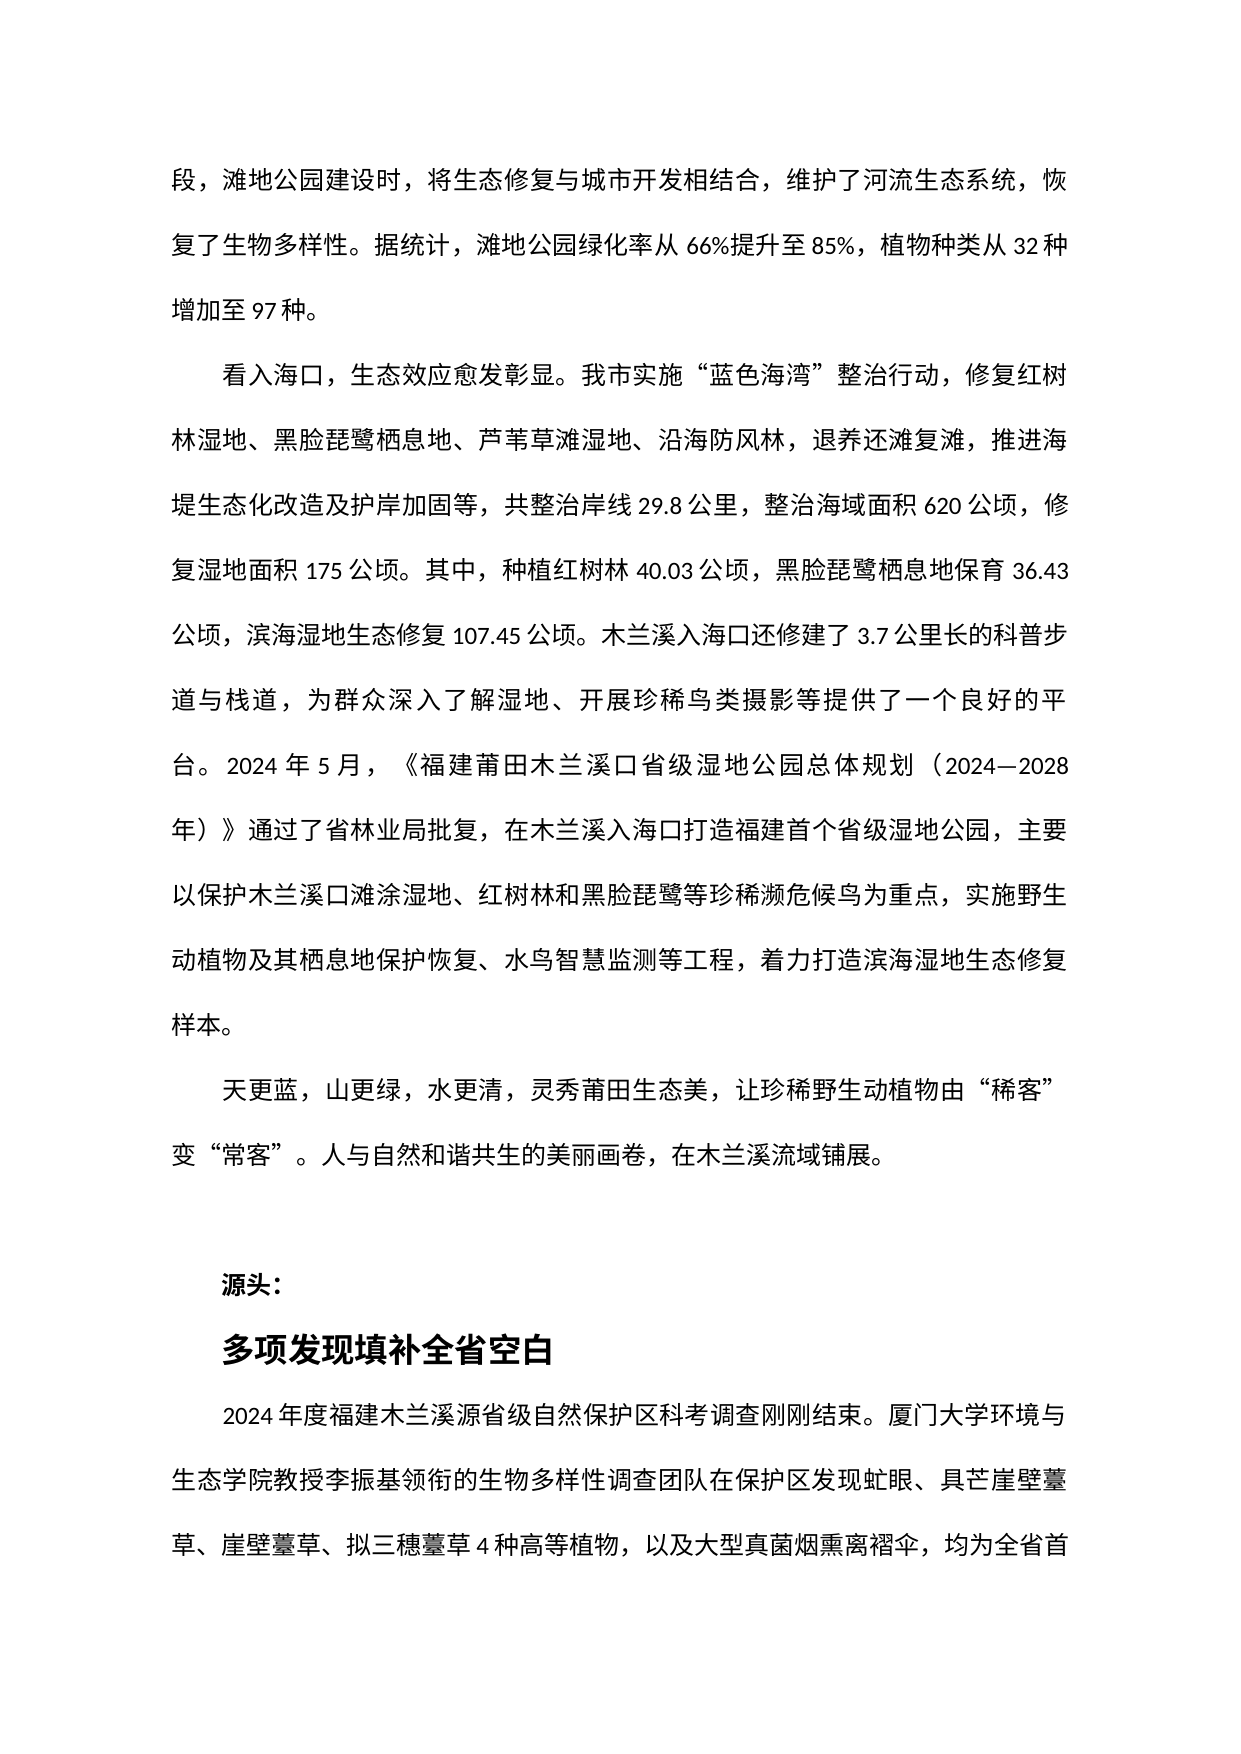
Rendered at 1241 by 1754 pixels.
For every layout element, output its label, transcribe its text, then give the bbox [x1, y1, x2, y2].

text 多项发现填补全省空白 [171, 1316, 1069, 1381]
text 源头： [171, 1251, 1069, 1316]
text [171, 146, 1069, 341]
text 天更蓝，山更绿，水更清，灵秀莆田生态美，让珍稀野生动植物由“稀客”变“常客”。人与自然和谐共生的美丽画卷，在木兰溪流域铺展。 [171, 1056, 1069, 1186]
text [171, 1381, 1069, 1576]
text 看入海口，生态效应愈发彰显。我市实施“蓝色海湾”整治行动，修复红树林湿地、黑脸琵鹭栖息地、芦苇草滩湿地、沿海防风林，退养还滩复滩，推进海堤生态化改造及护岸加固等，共整治岸线29.8公里，整治海域面积620公顷，修复湿地面积175公顷。其中，种植红树林40.03公顷，黑脸琵鹭栖息地保育36.43公顷，滨海湿地生态修复107.45公顷。木兰溪入海口还修建了3.7公里长的科普步道与栈道，为群众深入了解湿地、开展珍稀鸟类摄影等提供了一个良好的平台。2024年5月，《福建莆田木兰溪口省级湿地公园总体规划（2024—2028年）》通过了省林业局批复，在木兰溪入海口打造福建首个省级湿地公园，主要以保护木兰溪口滩涂湿地、红树林和黑脸琵鹭等珍稀濒危候鸟为重点，实施野生动植物及其栖息地保护恢复、水鸟智慧监测等工程，着力打造滨海湿地生态修复样本。 [171, 341, 1069, 1056]
